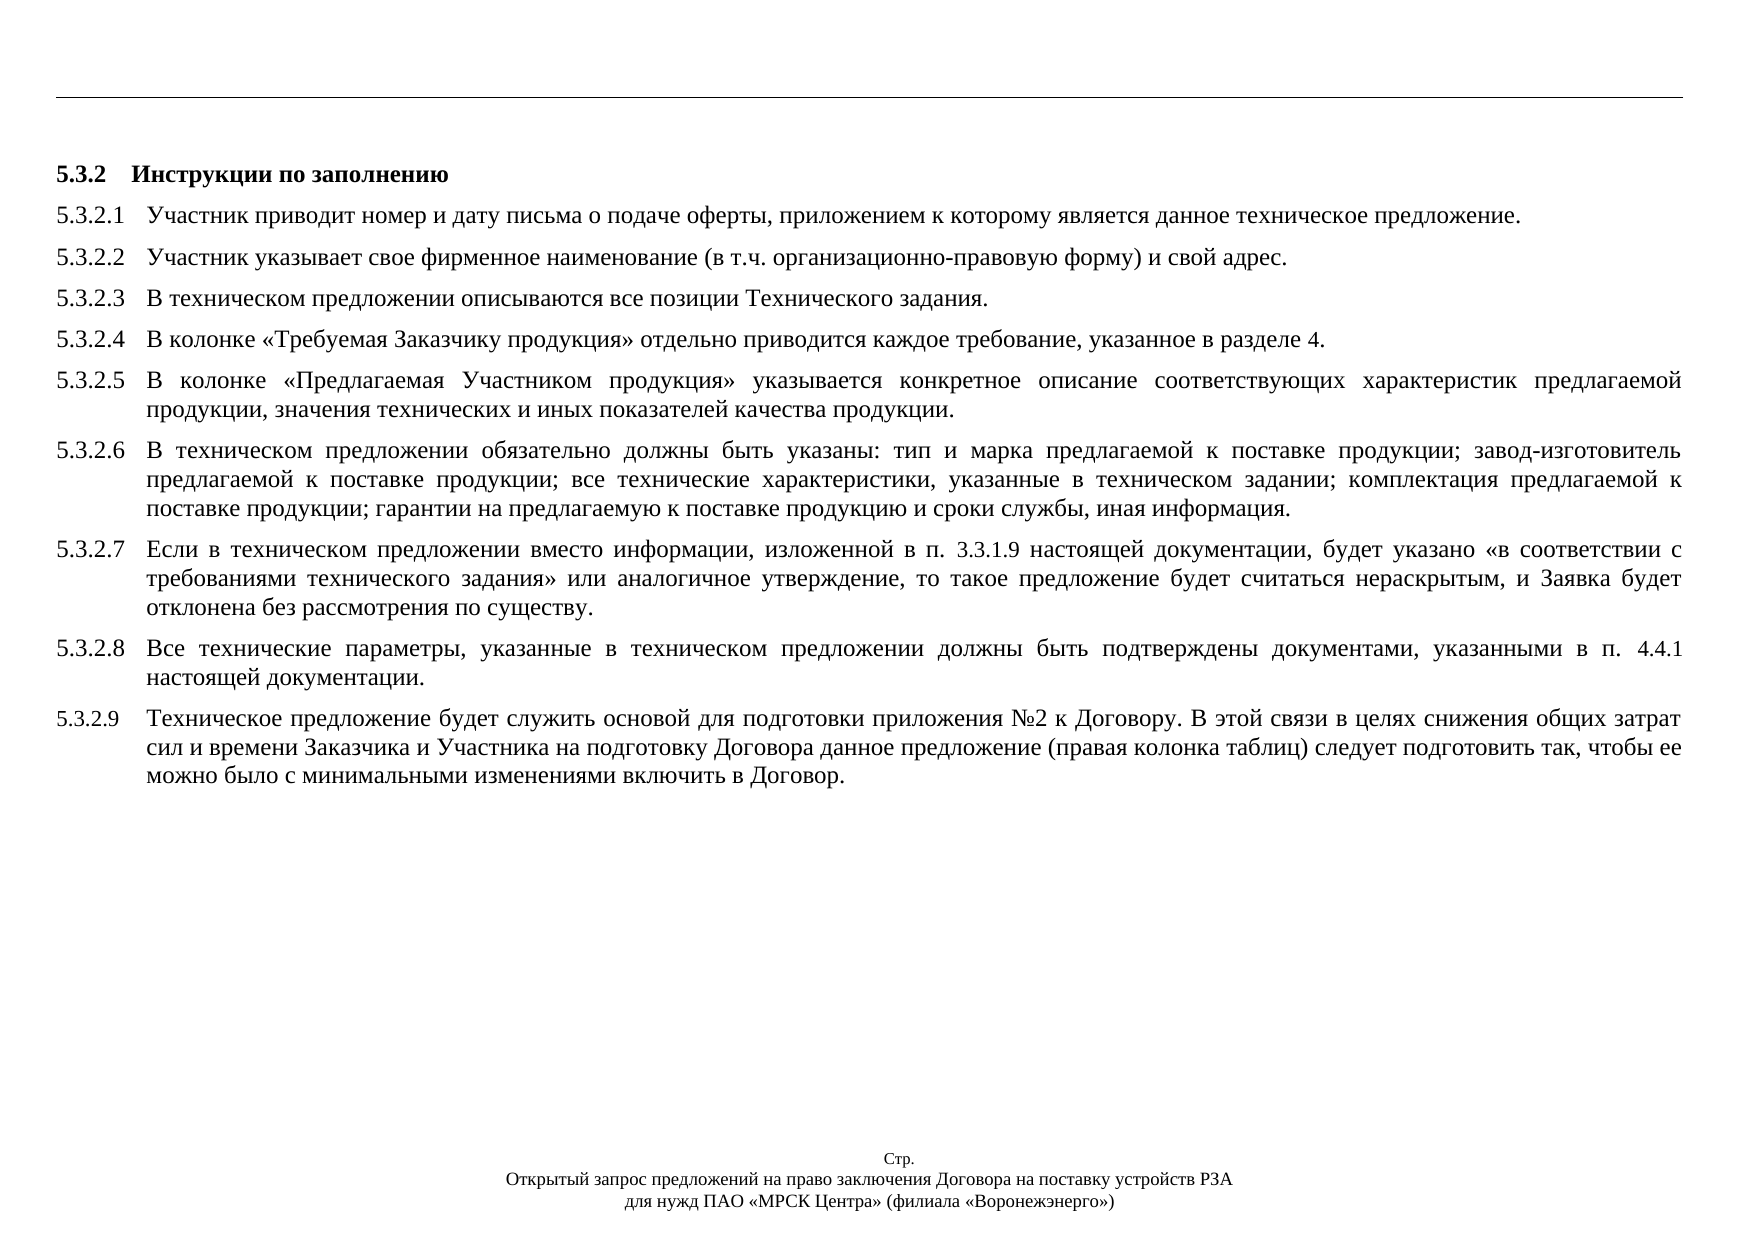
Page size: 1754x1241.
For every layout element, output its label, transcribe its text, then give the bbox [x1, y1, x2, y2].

list Если в техническом предложении вместо информации, изложенной в п. 3.3.1.9 настоящей документации, будет указано «в соответствии с требованиями технического задания» или аналогичное утверждение, то такое предложение будет считаться нераскрытым, и Заявка будет отклонена без рассмотрения по существу. [56, 534, 1683, 621]
list В техническом предложении обязательно должны быть указаны: тип и марка предлагаемой к поставке продукции; завод-изготовитель предлагаемой к поставке продукции; все технические характеристики, указанные в техническом задании; комплектация предлагаемой к поставке продукции; гарантии на предлагаемую к поставке продукцию и сроки службы, иная информация. [56, 436, 1683, 522]
subtitle Инструкции по заполнению [56, 159, 1683, 188]
list Все технические параметры, указанные в техническом предложении должны быть подтверждены документами, указанными в п. 4.4.1 настоящей документации. [56, 633, 1683, 691]
list Участник указывает свое фирменное наименование (в т.ч. организационно-правовую форму) и свой адрес. [56, 242, 1683, 271]
list В колонке «Предлагаемая Участником продукция» указывается конкретное описание соответствующих характеристик предлагаемой продукции, значения технических и иных показателей качества продукции. [56, 366, 1683, 423]
list Техническое предложение будет служить основой для подготовки приложения №2 к Договору. В этой связи в целях снижения общих затрат сил и времени Заказчика и Участника на подготовку Договора данное предложение (правая колонка таблиц) следует подготовить так, чтобы ее можно было с минимальными изменениями включить в Договор. [56, 703, 1683, 789]
list В колонке «Требуемая Заказчику продукция» отдельно приводится каждое требование, указанное в разделе 4. [56, 324, 1683, 353]
list Участник приводит номер и дату письма о подаче оферты, приложением к которому является данное техническое предложение. [56, 201, 1683, 229]
list В техническом предложении описываются все позиции Технического задания. [56, 283, 1683, 312]
